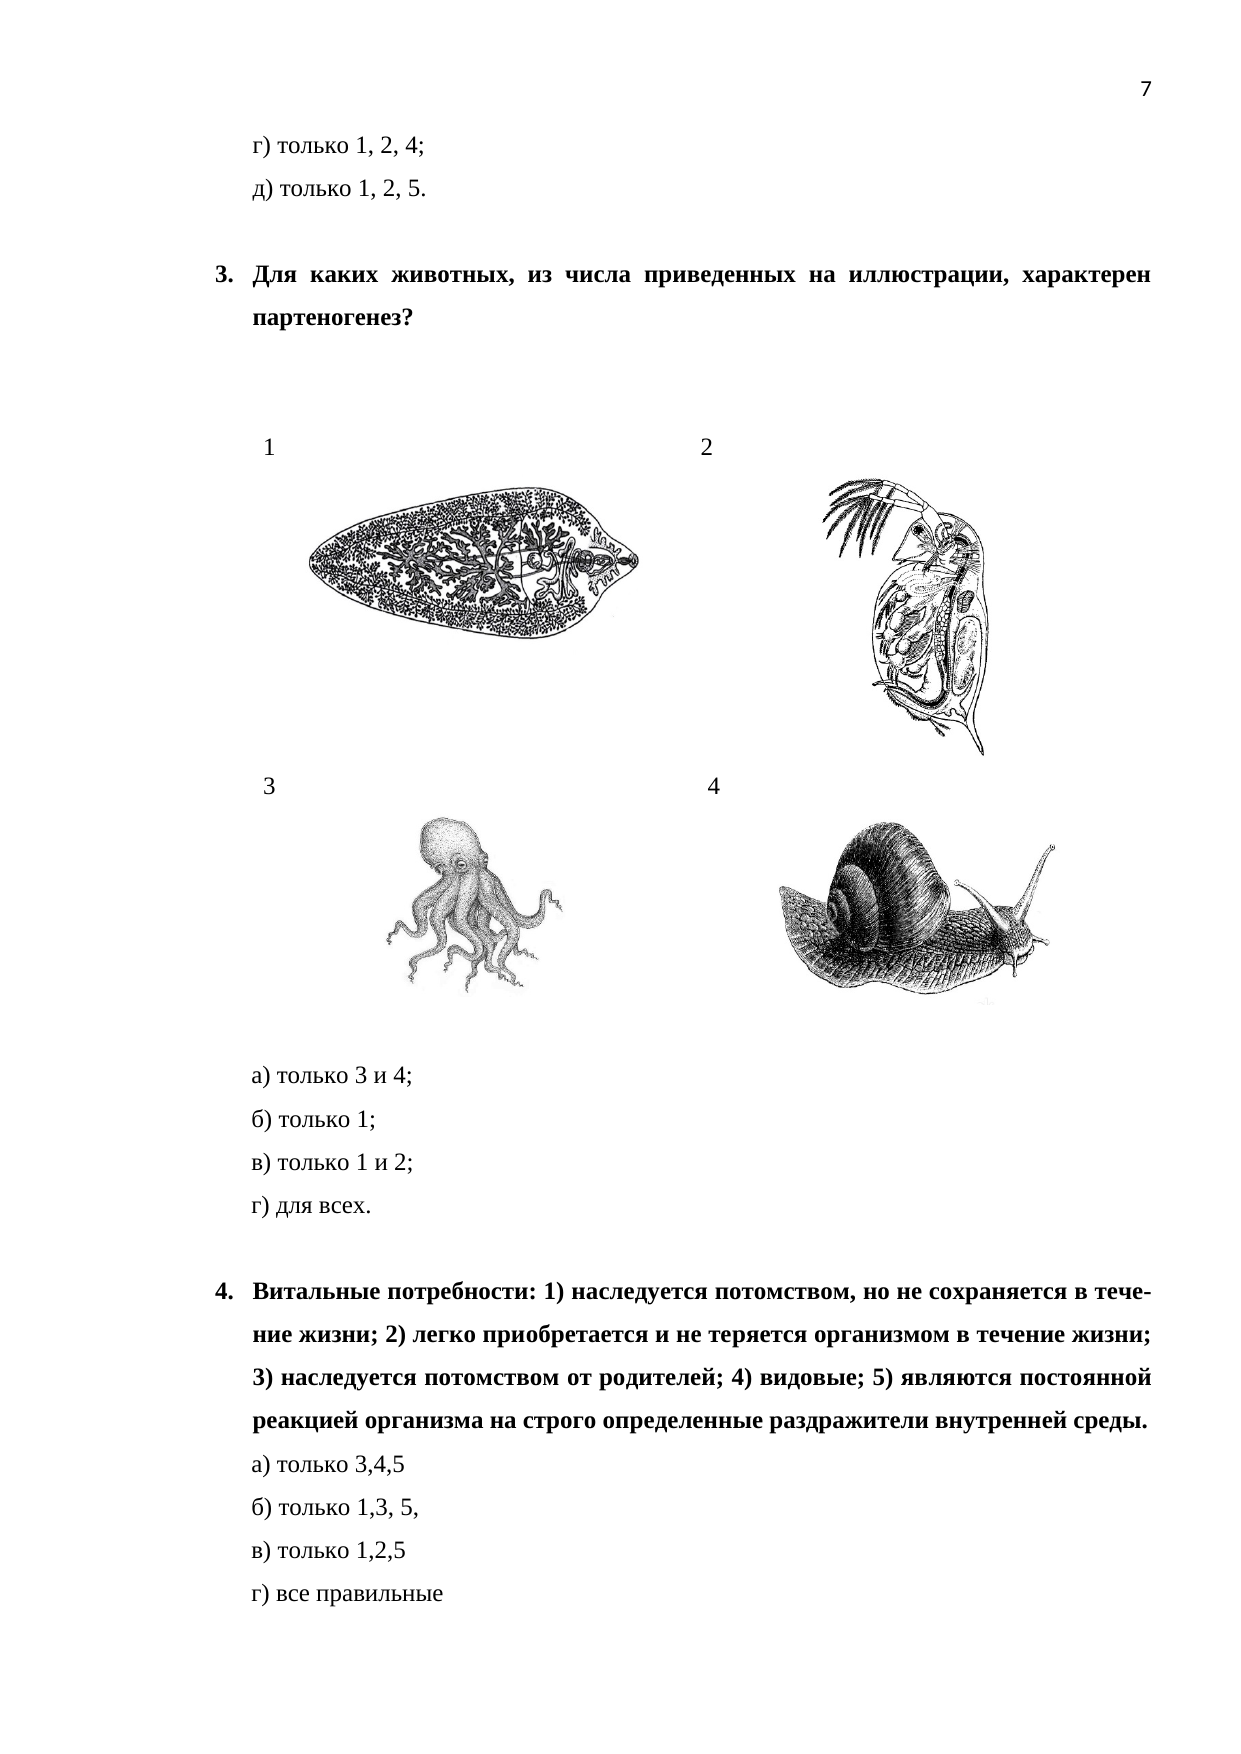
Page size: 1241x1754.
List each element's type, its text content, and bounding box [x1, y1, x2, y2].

table_cell 4 [696, 771, 1137, 1017]
picture [773, 813, 1060, 1005]
table_header 1 [259, 432, 696, 771]
list Витальные потребности: 1) наследуется потомством, но не сохраняется в течение жизни; 2) легко приобретается и не теряется организмом в течение жизни; 3) наследуется потомством от родителей; 4) видовые; 5) являются постоянной реакцией организма на строго определенные раздражители внутренней среды. [215, 1276, 1152, 1434]
list г) только 1, 2, 4; [252, 130, 1152, 158]
picture [299, 474, 649, 655]
table_header 2 [696, 432, 1137, 771]
picture [817, 474, 1009, 758]
text б) только 1,3, 5, [251, 1492, 1152, 1521]
text в) только 1,2,5 [251, 1535, 1152, 1564]
text а) только 3,4,5 [251, 1449, 1152, 1477]
text б) только 1; [251, 1104, 1152, 1132]
list Для каких животных, из числа приведенных на иллюстрации, характерен партеногенез? [215, 259, 1152, 331]
text а) только 3 и 4; [251, 1061, 1152, 1089]
list д) только 1, 2, 5. [252, 173, 1152, 202]
table_cell 3 [259, 771, 696, 1017]
picture [382, 813, 566, 997]
text г) для всех. [251, 1190, 1152, 1219]
text г) все правильные [251, 1578, 1152, 1607]
text в) только 1 и 2; [251, 1147, 1152, 1176]
